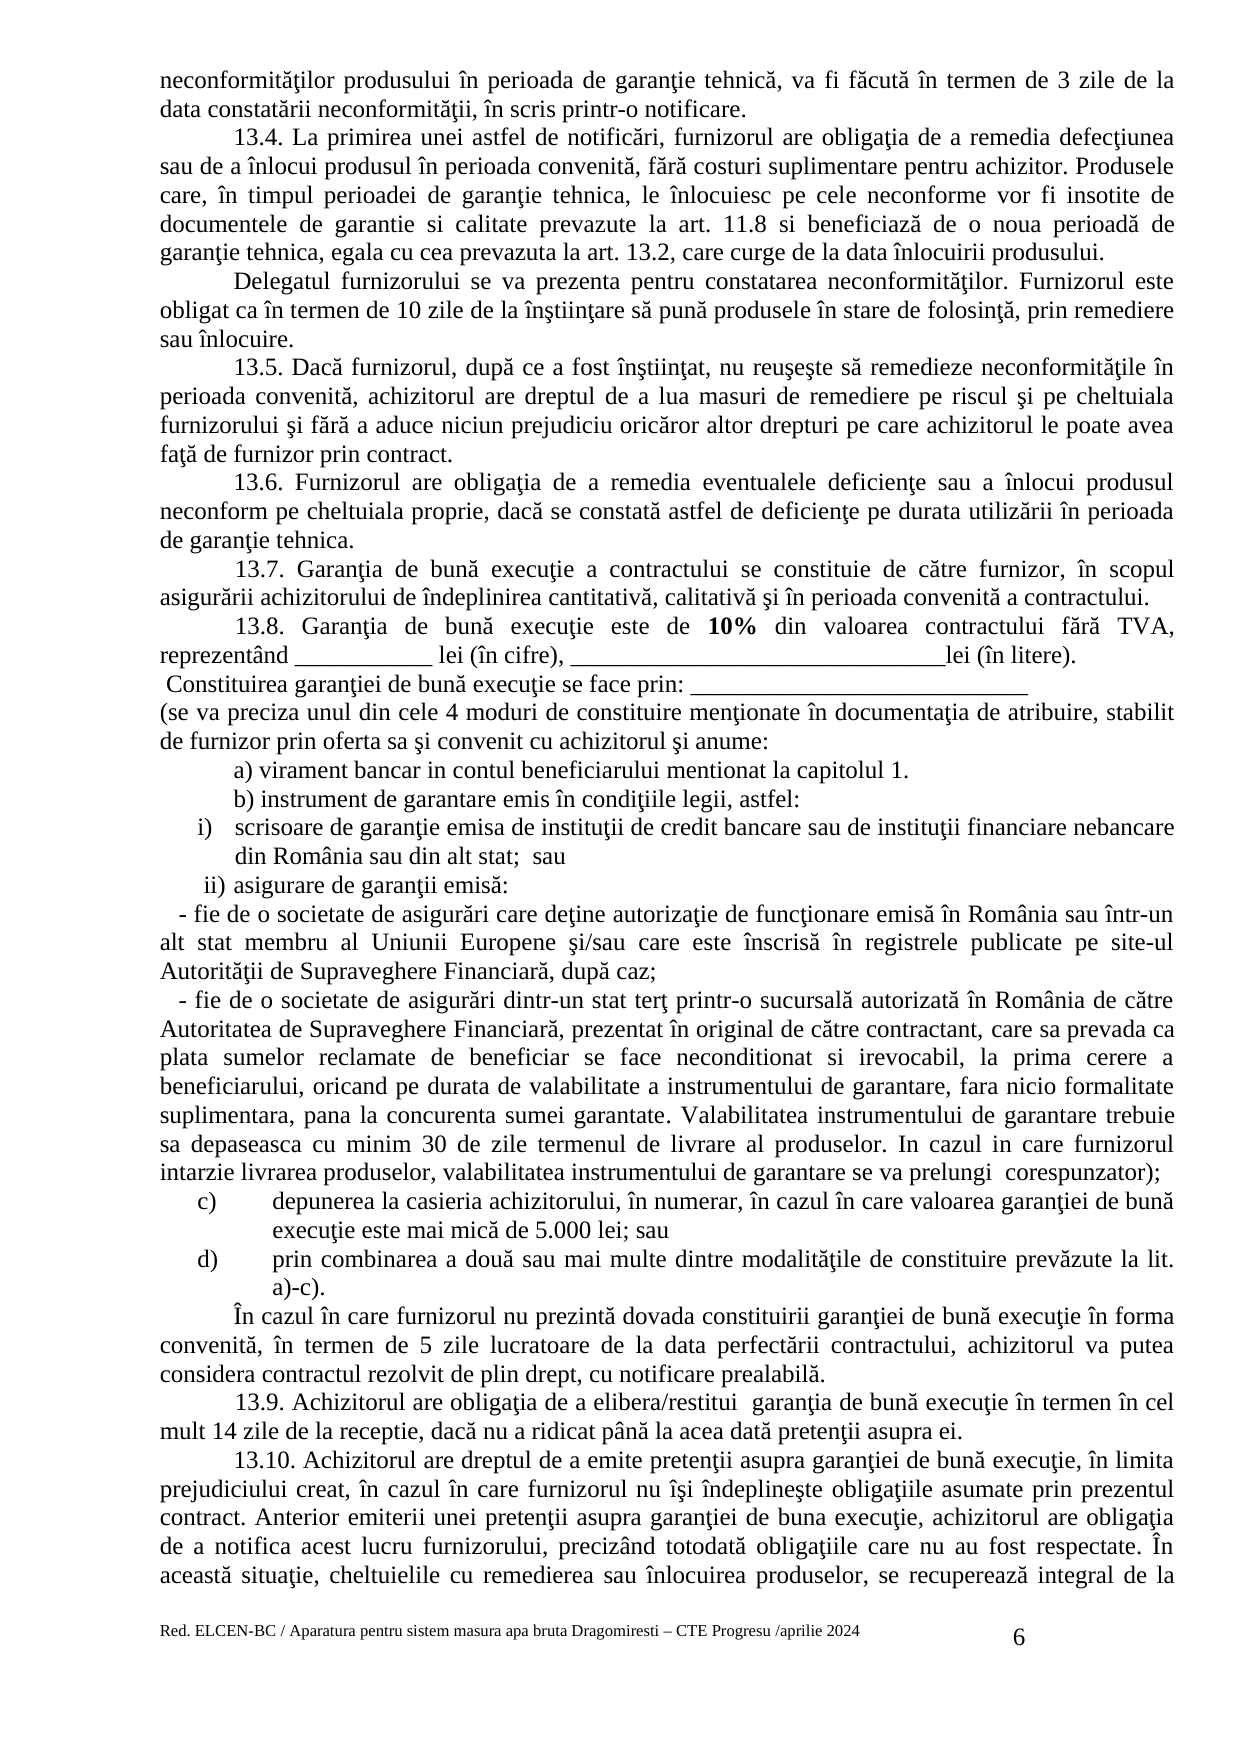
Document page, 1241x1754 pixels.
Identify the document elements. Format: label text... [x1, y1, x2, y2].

text ii) asigurare de garanţii emisă: [159, 870, 1175, 899]
text - fie de o societate de asigurări care deţine autorizaţie de funcţionare emisă în România sau într-un alt stat membru al Uniunii Europene şi/sau care este înscrisă în registrele publicate pe site-ul Autorităţii de Supraveghere Financiară, după caz; [159, 899, 1175, 985]
text În cazul în care furnizorul nu prezintă dovada constituirii garanţiei de bună execuţie în forma convenită, în termen de 5 zile lucratoare de la data perfectării contractului, achizitorul va putea considera contractul rezolvit de plin drept, cu notificare prealabilă. [159, 1301, 1175, 1387]
text 13.6. Furnizorul are obligaţia de a remedia eventualele deficienţe sau a înlocui produsul neconform pe cheltuiala proprie, dacă se constată astfel de deficienţe pe durata utilizării în perioada de garanţie tehnica. [159, 467, 1175, 554]
text b) instrument de garantare emis în condiţiile legii, astfel: [159, 784, 1175, 812]
text 13.5. Dacă furnizorul, după ce a fost înştiinţat, nu reuşeşte să remedieze neconformităţile în perioada convenită, achizitorul are dreptul de a lua masuri de remediere pe riscul şi pe cheltuiala furnizorului şi fără a aduce niciun prejudiciu oricăror altor drepturi pe care achizitorul le poate avea faţă de furnizor prin contract. [159, 352, 1175, 467]
text 13.9. Achizitorul are obligaţia de a elibera/restitui garanţia de bună execuţie în termen în cel mult 14 zile de la receptie, dacă nu a ridicat până la acea dată pretenţii asupra ei. [159, 1387, 1175, 1445]
list depunerea la casieria achizitorului, în numerar, în cazul în care valoarea garanţiei de bună execuţie este mai mică de 5.000 lei; sau [197, 1186, 1175, 1244]
text 13.4. La primirea unei astfel de notificări, furnizorul are obligaţia de a remedia defecţiunea sau de a înlocui produsul în perioada convenită, fără costuri suplimentare pentru achizitor. Produsele care, în timpul perioadei de garanţie tehnica, le înlocuiesc pe cele neconforme vor fi insotite de documentele de garantie si calitate prevazute la art. 11.8 si beneficiază de o noua perioadă de garanţie tehnica, egala cu cea prevazuta la art. 13.2, care curge de la data înlocuirii produsului. [159, 122, 1175, 266]
text - fie de o societate de asigurări dintr-un stat terţ printr-o sucursală autorizată în România de către Autoritatea de Supraveghere Financiară, prezentat în original de către contractant, care sa prevada ca plata sumelor reclamate de beneficiar se face neconditionat si irevocabil, la prima cerere a beneficiarului, oricand pe durata de valabilitate a instrumentului de garantare, fara nicio formalitate suplimentara, pana la concurenta sumei garantate. Valabilitatea instrumentului de garantare trebuie sa depaseasca cu minim 30 de zile termenul de livrare al produselor. In cazul in care furnizorul intarzie livrarea produselor, valabilitatea instrumentului de garantare se va prelungi corespunzator); [159, 985, 1175, 1186]
text 13.7. Garanţia de bună execuţie a contractului se constituie de către furnizor, în scopul asigurării achizitorului de îndeplinirea cantitativă, calitativă şi în perioada convenită a contractului. [159, 554, 1175, 611]
list scrisoare de garanţie emisa de instituţii de credit bancare sau de instituţii financiare nebancare din România sau din alt stat; sau [197, 812, 1175, 870]
text (se va preciza unul din cele 4 moduri de constituire menţionate în documentaţia de atribuire, stabilit de furnizor prin oferta sa şi convenit cu achizitorul şi anume: [159, 697, 1175, 755]
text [159, 65, 1175, 122]
list prin combinarea a două sau mai multe dintre modalităţile de constituire prevăzute la lit. a)-c). [197, 1244, 1175, 1301]
text 13.8. Garanţia de bună execuţie este de 10% din valoarea contractului fără TVA, reprezentând ___________ lei (în cifre), ______________________________lei (în litere). [159, 611, 1175, 669]
text Constituirea garanţiei de bună execuţie se face prin: ___________________________ [159, 669, 1175, 697]
text a) virament bancar in contul beneficiarului mentionat la capitolul 1. [159, 755, 1175, 784]
text Delegatul furnizorului se va prezenta pentru constatarea neconformităţilor. Furnizorul este obligat ca în termen de 10 zile de la înştiinţare să pună produsele în stare de folosinţă, prin remediere sau înlocuire. [159, 266, 1175, 352]
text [159, 1445, 1175, 1589]
